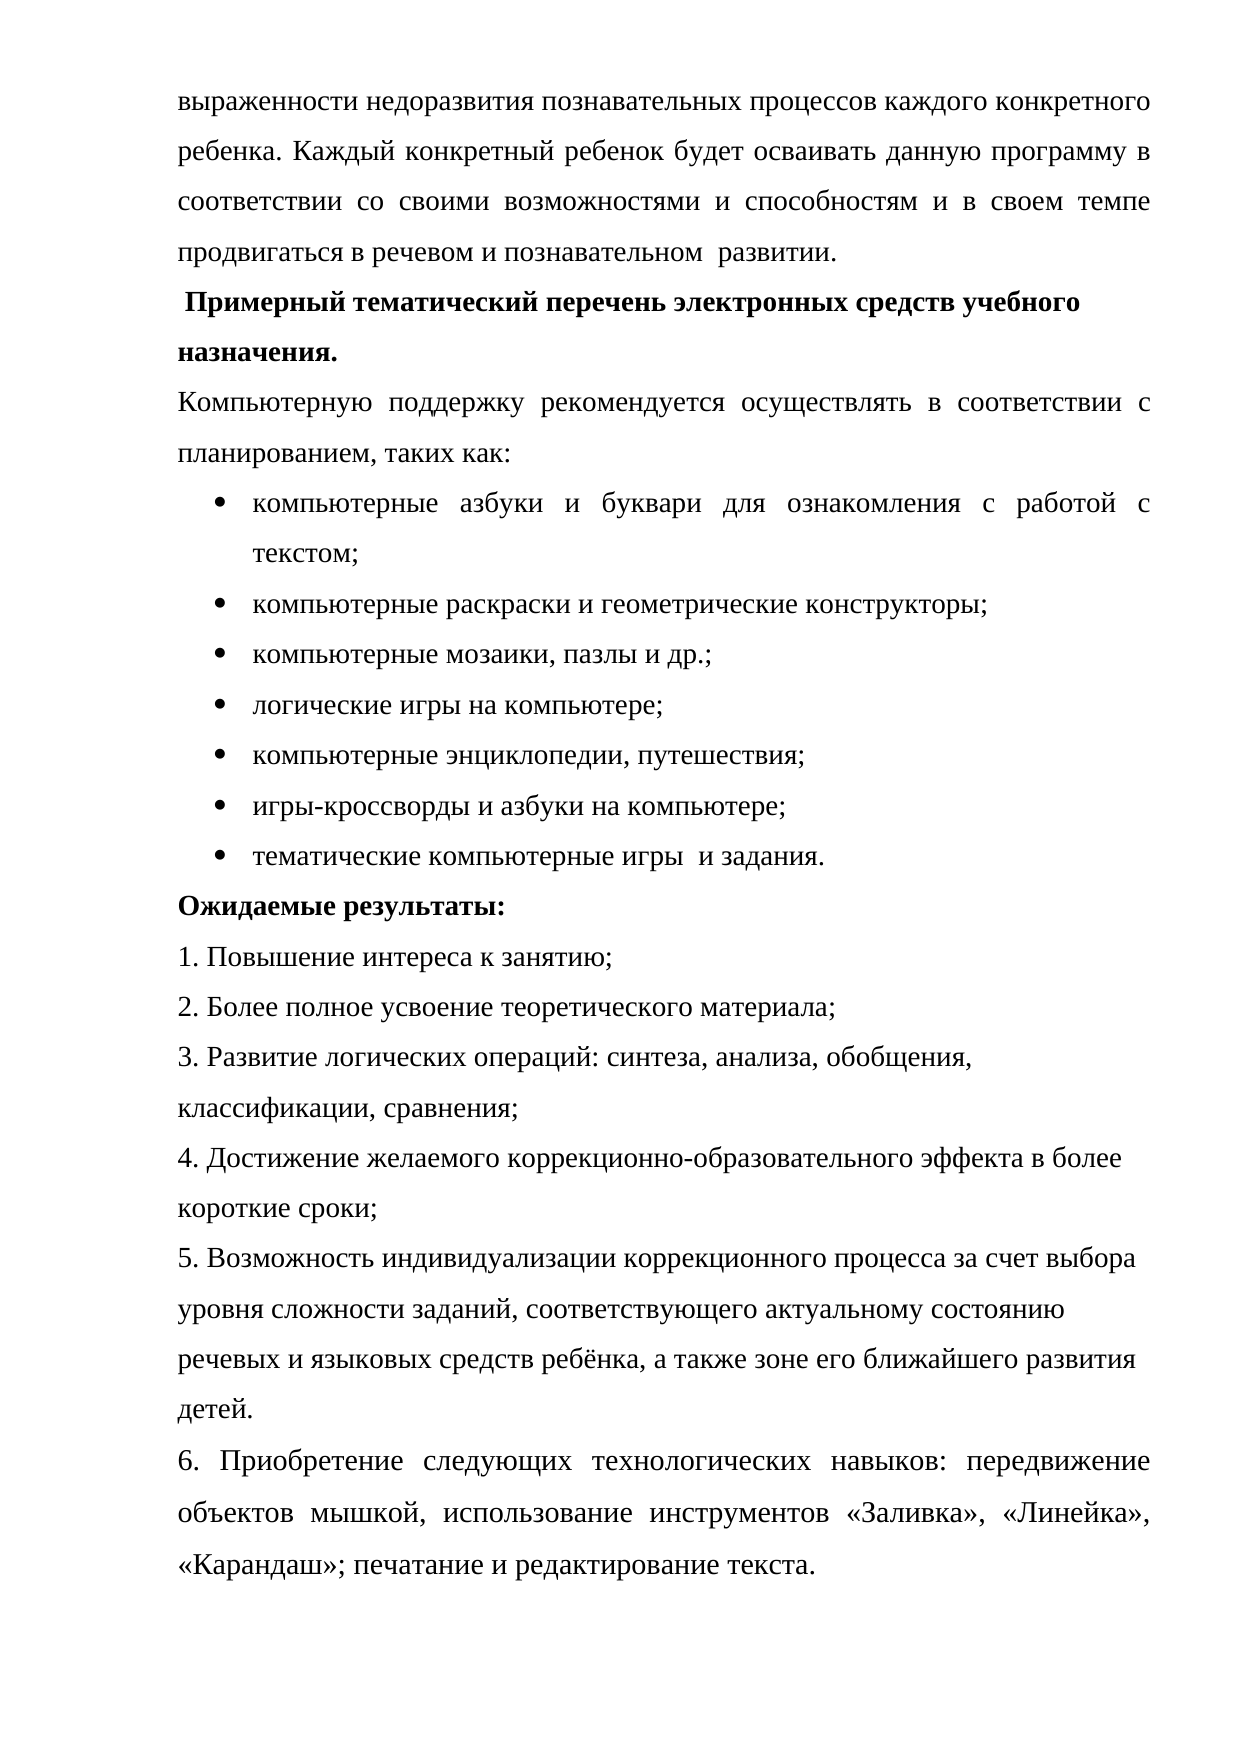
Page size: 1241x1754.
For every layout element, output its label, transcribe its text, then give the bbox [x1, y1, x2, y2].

list компьютерные раскраски и геометрические конструкторы; [215, 586, 1152, 619]
text 6. Приобретение следующих технологических навыков: передвижение объектов мышкой, использование инструментов «Заливка», «Линейка», «Карандаш»; печатание и редактирование текста. [177, 1442, 1152, 1581]
list логические игры на компьютере; [215, 687, 1152, 720]
list компьютерные азбуки и буквари для ознакомления с работой с текстом; [215, 485, 1152, 569]
list компьютерные энциклопедии, путешествия; [215, 737, 1152, 771]
text 1. Повышение интереса к занятию; 2. Более полное усвоение теоретического материала; 3. Развитие логических операций: синтеза, анализа, обобщения, классификации, сравнения; 4. Достижение желаемого коррекционно-образовательного эффекта в более короткие сроки; 5. Возможность индивидуализации коррекционного процесса за счет выбора уровня сложности заданий, соответствующего актуальному состоянию речевых и языковых средств ребёнка, а также зоне его ближайшего развития детей. [177, 939, 1152, 1425]
text Примерный тематический перечень электронных средств учебного назначения. [177, 284, 1152, 368]
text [177, 83, 1152, 267]
list тематические компьютерные игры и задания. [215, 838, 1152, 872]
list игры-кроссворды и азбуки на компьютере; [215, 788, 1152, 821]
text Ожидаемые результаты: [177, 888, 1152, 922]
text Компьютерную поддержку рекомендуется осуществлять в соответствии с планированием, таких как: [177, 384, 1152, 468]
list компьютерные мозаики, пазлы и др.; [215, 636, 1152, 670]
